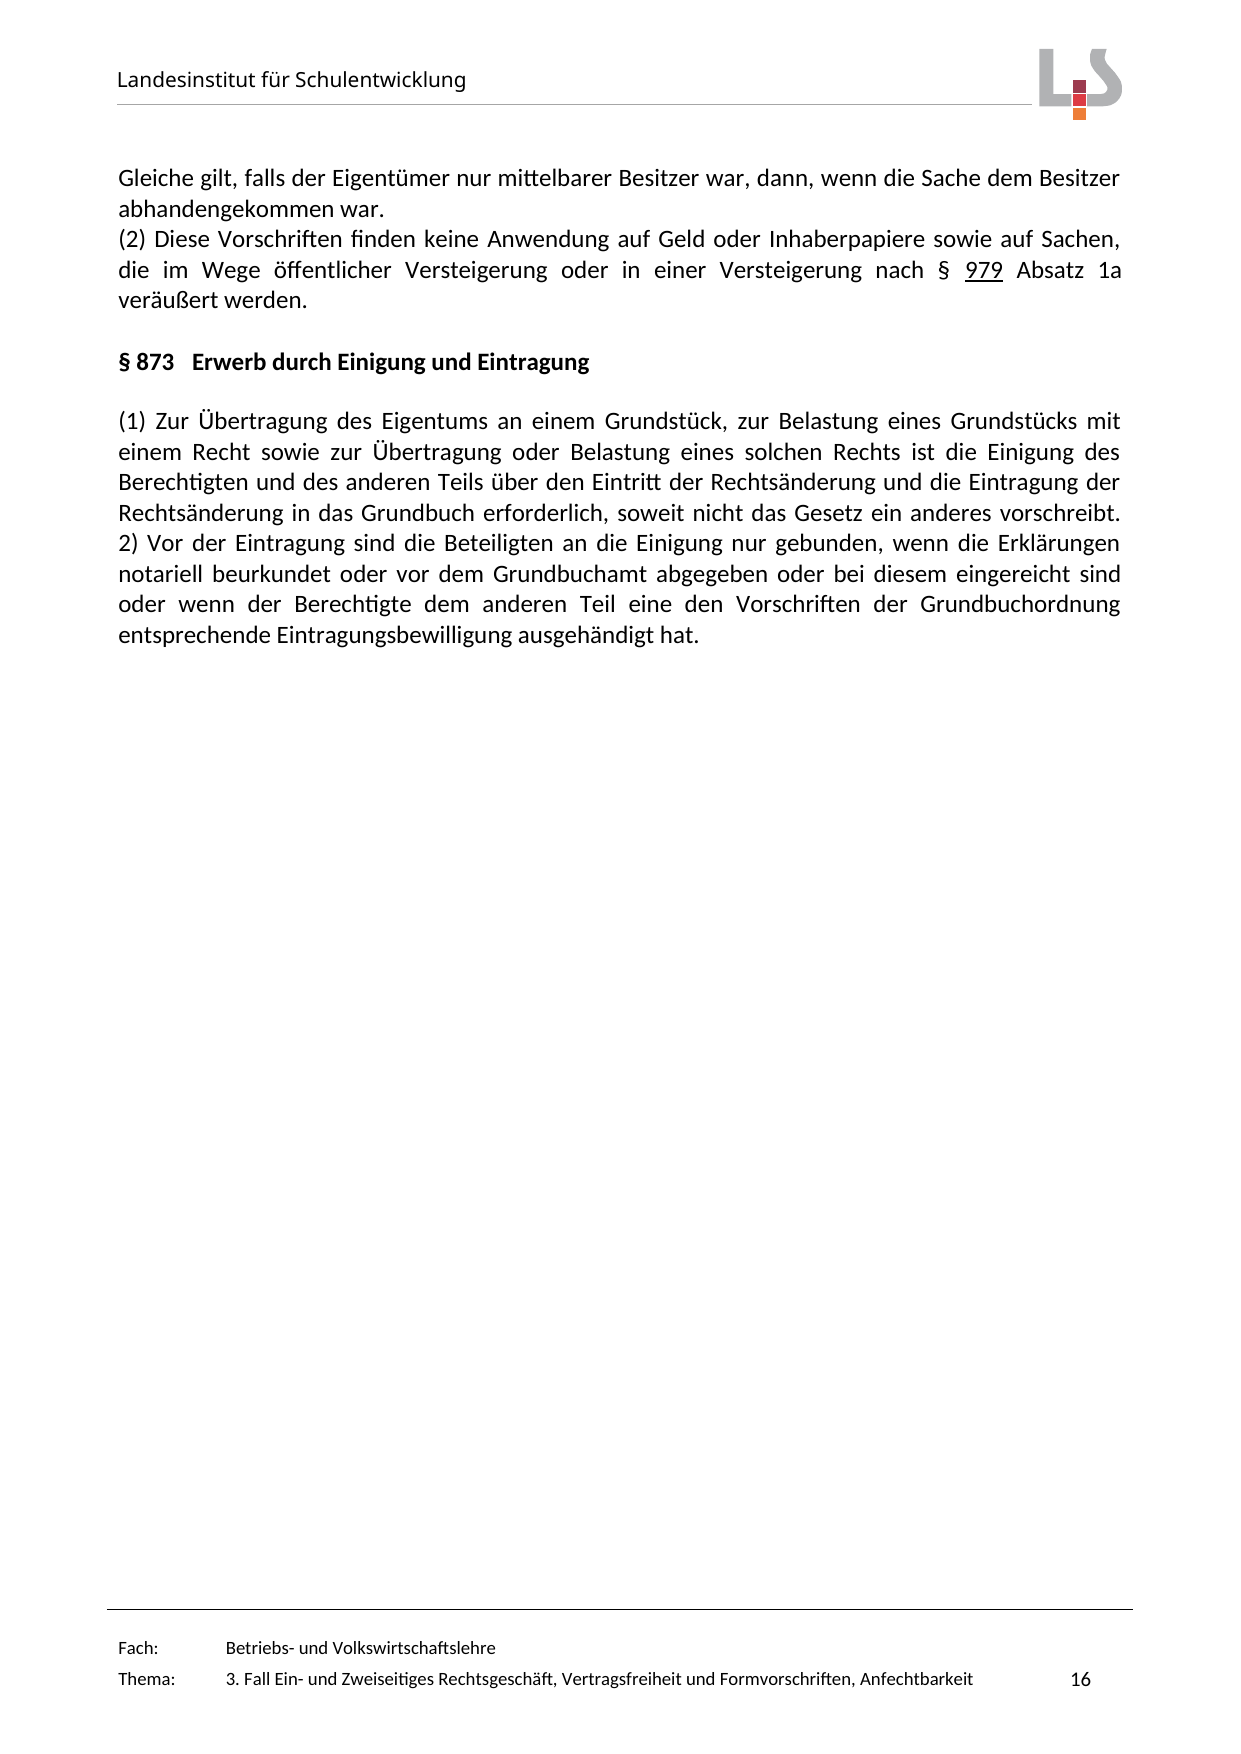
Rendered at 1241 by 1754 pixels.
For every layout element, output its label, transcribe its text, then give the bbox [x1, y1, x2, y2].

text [118, 162, 1122, 223]
text § 873 Erwerb durch Einigung und Eintragung [118, 346, 1122, 376]
text (2) Diese Vorschriften finden keine Anwendung auf Geld oder Inhaberpapiere sowie auf Sachen, die im Wege öffentlicher Versteigerung oder in einer Versteigerung nach § 979 Absatz 1a veräußert werden. [118, 223, 1122, 315]
text (1) Zur Übertragung des Eigentums an einem Grundstück, zur Belastung eines Grundstücks mit einem Recht sowie zur Übertragung oder Belastung eines solchen Rechts ist die Einigung des Berechtigten und des anderen Teils über den Eintritt der Rechtsänderung und die Eintragung der Rechtsänderung in das Grundbuch erforderlich, soweit nicht das Gesetz ein anderes vorschreibt. 2) Vor der Eintragung sind die Beteiligten an die Einigung nur gebunden, wenn die Erklärungen notariell beurkundet oder vor dem Grundbuchamt abgegeben oder bei diesem eingereicht sind oder wenn der Berechtigte dem anderen Teil eine den Vorschriften der Grundbuchordnung entsprechende Eintragungsbewilligung ausgehändigt hat. [118, 405, 1122, 649]
